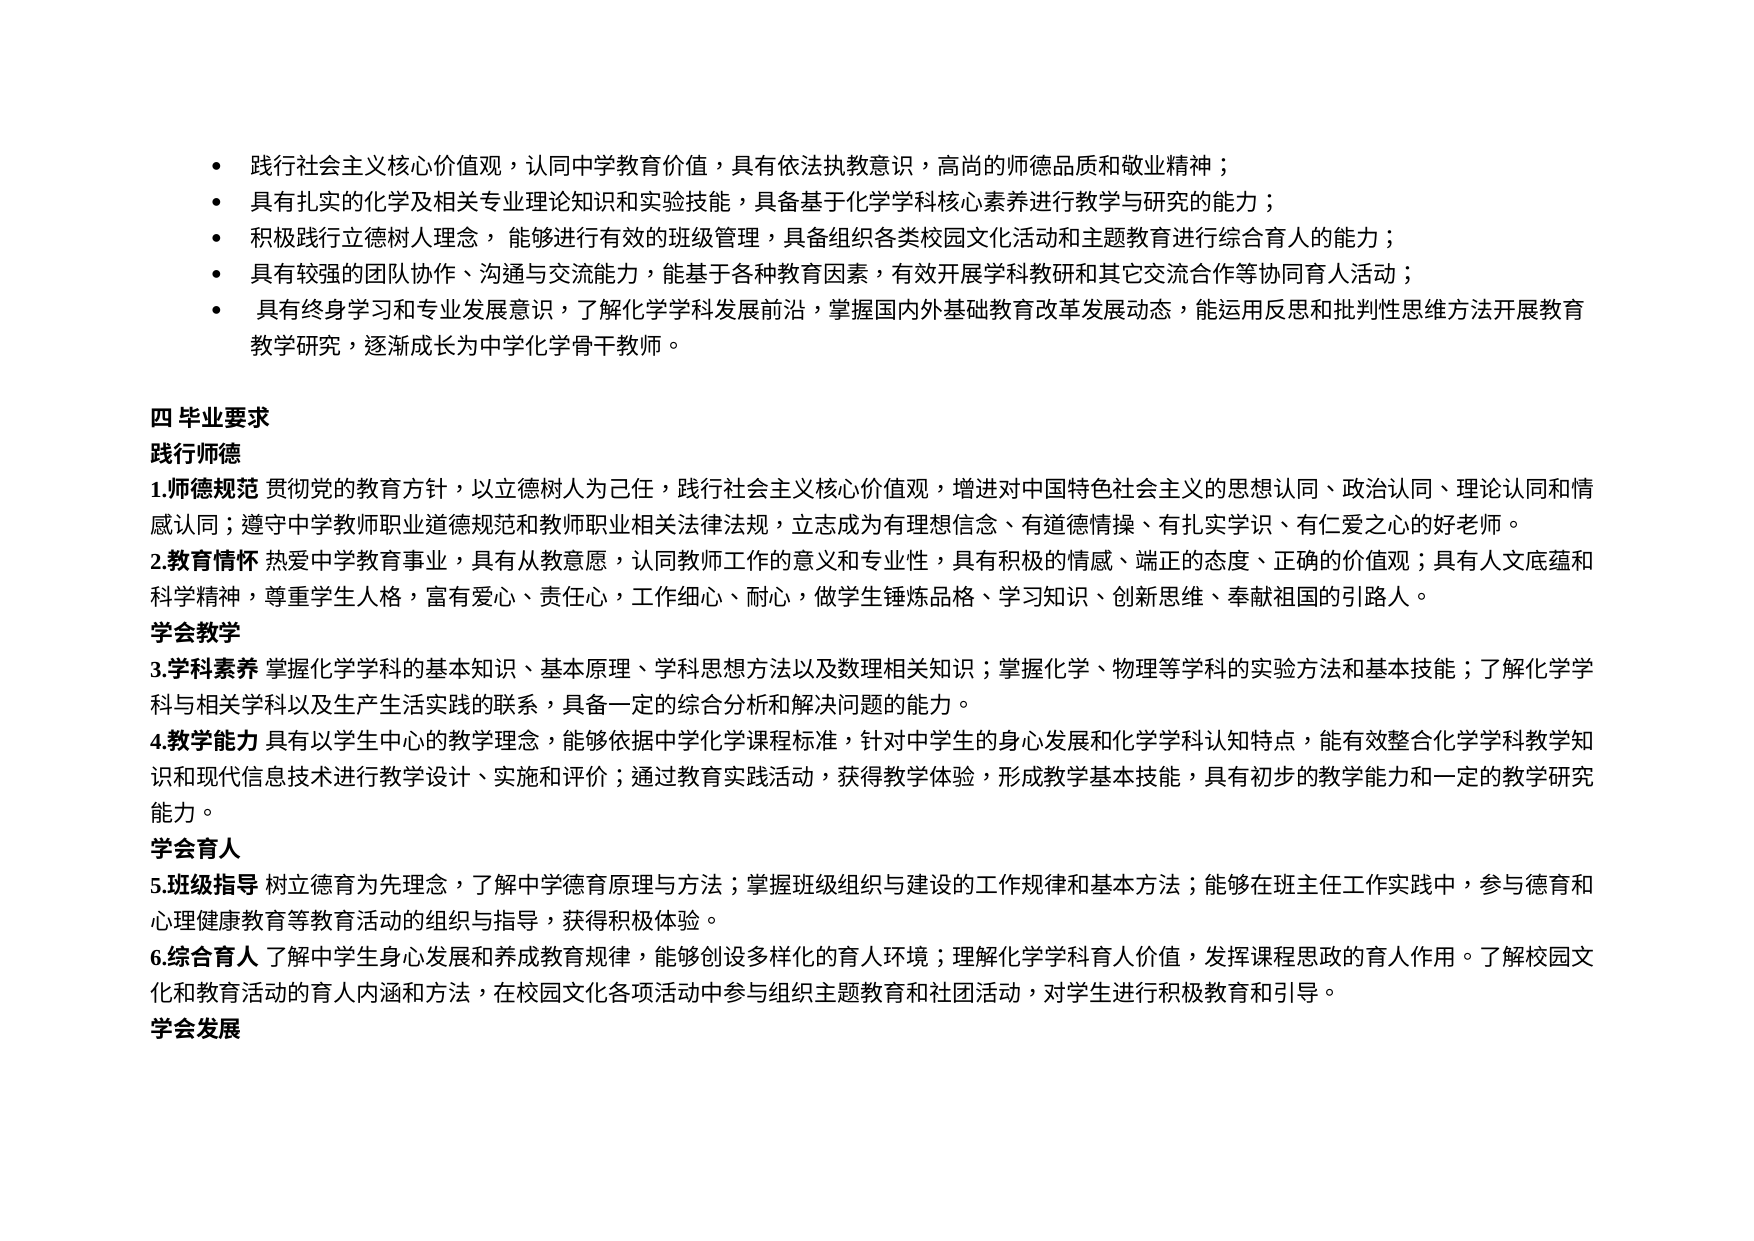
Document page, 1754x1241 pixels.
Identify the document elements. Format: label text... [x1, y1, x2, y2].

text 3.学科素养 掌握化学学科的基本知识、基本原理、学科思想方法以及数理相关知识；掌握化学、物理等学科的实验方法和基本技能；了解化学学科与相关学科以及生产生活实践的联系，具备一定的综合分析和解决问题的能力。 [150, 653, 1604, 720]
list 具有较强的团队协作、沟通与交流能力，能基于各种教育因素，有效开展学科教研和其它交流合作等协同育人活动； [212, 258, 1604, 289]
list 具有终身学习和专业发展意识，了解化学学科发展前沿，掌握国内外基础教育改革发展动态，能运用反思和批判性思维方法开展教育教学研究，逐渐成长为中学化学骨干教师。 [212, 294, 1604, 361]
text 四 毕业要求 [150, 402, 1604, 433]
text 6.综合育人 了解中学生身心发展和养成教育规律，能够创设多样化的育人环境；理解化学学科育人价值，发挥课程思政的育人作用。了解校园文化和教育活动的育人内涵和方法，在校园文化各项活动中参与组织主题教育和社团活动，对学生进行积极教育和引导。 [150, 941, 1604, 1008]
list 具有扎实的化学及相关专业理论知识和实验技能，具备基于化学学科核心素养进行教学与研究的能力； [212, 186, 1604, 217]
text 学会教学 [150, 617, 1604, 648]
text 践行师德 [150, 437, 1604, 469]
list 积极践行立德树人理念， 能够进行有效的班级管理，具备组织各类校园文化活动和主题教育进行综合育人的能力； [212, 222, 1604, 253]
text 2.教育情怀 热爱中学教育事业，具有从教意愿，认同教师工作的意义和专业性，具有积极的情感、端正的态度、正确的价值观；具有人文底蕴和科学精神，尊重学生人格，富有爱心、责任心，工作细心、耐心，做学生锤炼品格、学习知识、创新思维、奉献祖国的引路人。 [150, 545, 1604, 612]
text 1.师德规范 贯彻党的教育方针，以立德树人为己任，践行社会主义核心价值观，增进对中国特色社会主义的思想认同、政治认同、理论认同和情感认同；遵守中学教师职业道德规范和教师职业相关法律法规，立志成为有理想信念、有道德情操、有扎实学识、有仁爱之心的好老师。 [150, 473, 1604, 541]
list 践行社会主义核心价值观，认同中学教育价值，具有依法执教意识，高尚的师德品质和敬业精神； [212, 150, 1604, 181]
text 5.班级指导 树立德育为先理念，了解中学德育原理与方法；掌握班级组织与建设的工作规律和基本方法；能够在班主任工作实践中，参与德育和心理健康教育等教育活动的组织与指导，获得积极体验。 [150, 869, 1604, 936]
text 学会育人 [150, 833, 1604, 864]
text 学会发展 [150, 1012, 1604, 1044]
text 4.教学能力 具有以学生中心的教学理念，能够依据中学化学课程标准，针对中学生的身心发展和化学学科认知特点，能有效整合化学学科教学知识和现代信息技术进行教学设计、实施和评价；通过教育实践活动，获得教学体验，形成教学基本技能，具有初步的教学能力和一定的教学研究能力。 [150, 725, 1604, 828]
